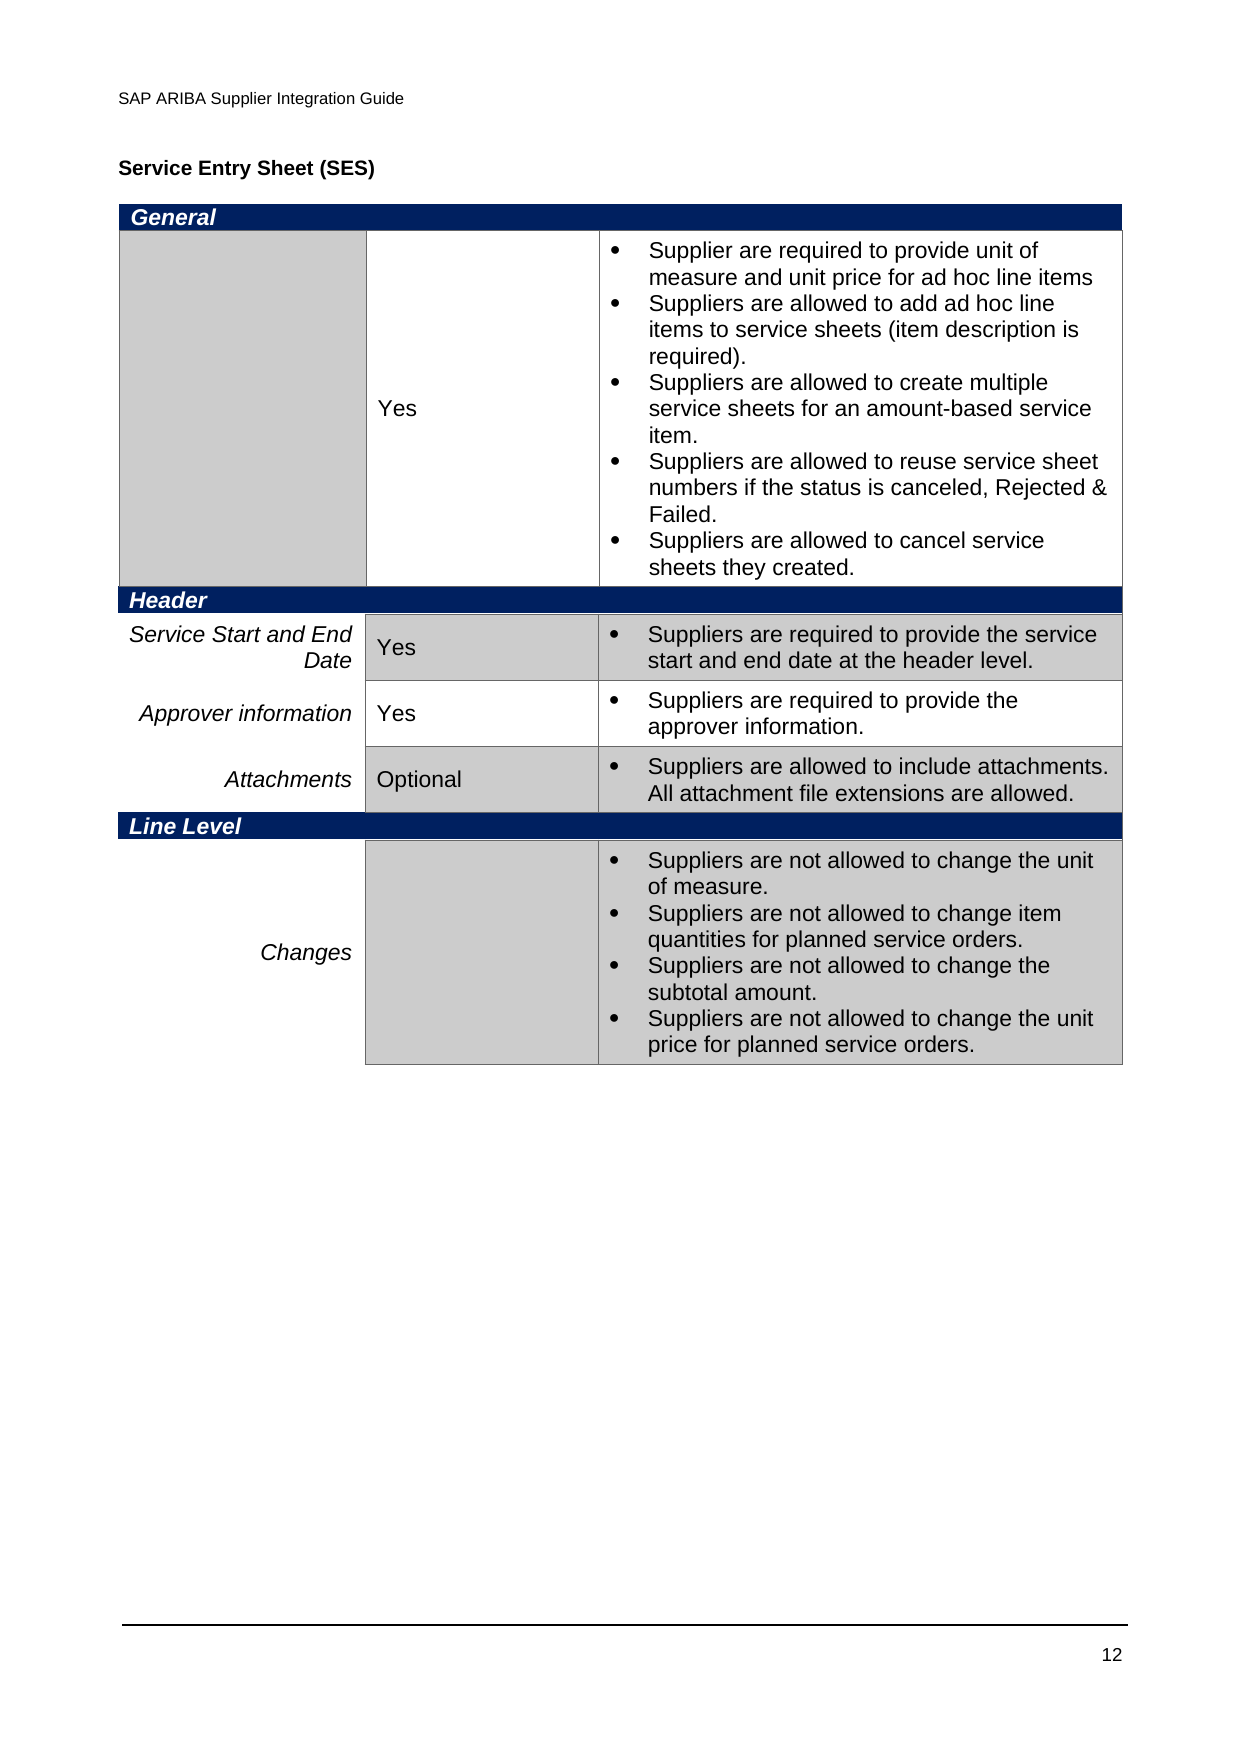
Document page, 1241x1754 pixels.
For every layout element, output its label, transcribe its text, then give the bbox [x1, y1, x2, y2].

table_cell Suppliers are required to provide the approver information. [599, 681, 1122, 746]
table_cell Approver information [118, 680, 365, 746]
table_cell Suppliers are not allowed to change the unit of measure. Suppliers are not allowed to change item quantities for planned service orders. Suppliers are not allowed to change the subtotal amount. Suppliers are not allowed to change the unit price for planned service orders. [599, 841, 1122, 1064]
table_cell Yes [366, 615, 598, 680]
table_cell Yes [367, 231, 599, 586]
table_cell Service Start and End Date [118, 614, 365, 680]
table_cell Line Level [118, 812, 1122, 839]
table_cell Suppliers are allowed to include attachments. All attachment file extensions are allowed. [599, 747, 1122, 812]
table_cell [366, 841, 598, 1064]
table_cell Changes [118, 840, 365, 1064]
table_header General [119, 204, 1122, 230]
table_cell Supplier are required to provide unit of measure and unit price for ad hoc line items Suppliers are allowed to add ad hoc line items to service sheets (item description is required). Suppliers are allowed to create multiple service sheets for an amount-based service item. Suppliers are allowed to reuse service sheet numbers if the status is canceled, Rejected & Failed. Suppliers are allowed to cancel service sheets they created. [600, 231, 1122, 586]
subtitle Service Entry Sheet (SES) [118, 156, 1122, 179]
table_cell Suppliers are required to provide the service start and end date at the header level. [599, 615, 1122, 680]
table_cell Yes [366, 681, 598, 746]
table_cell [120, 231, 366, 586]
table_cell Attachments [118, 746, 365, 812]
table_cell Header [118, 587, 1122, 613]
table_cell Optional [366, 747, 598, 812]
